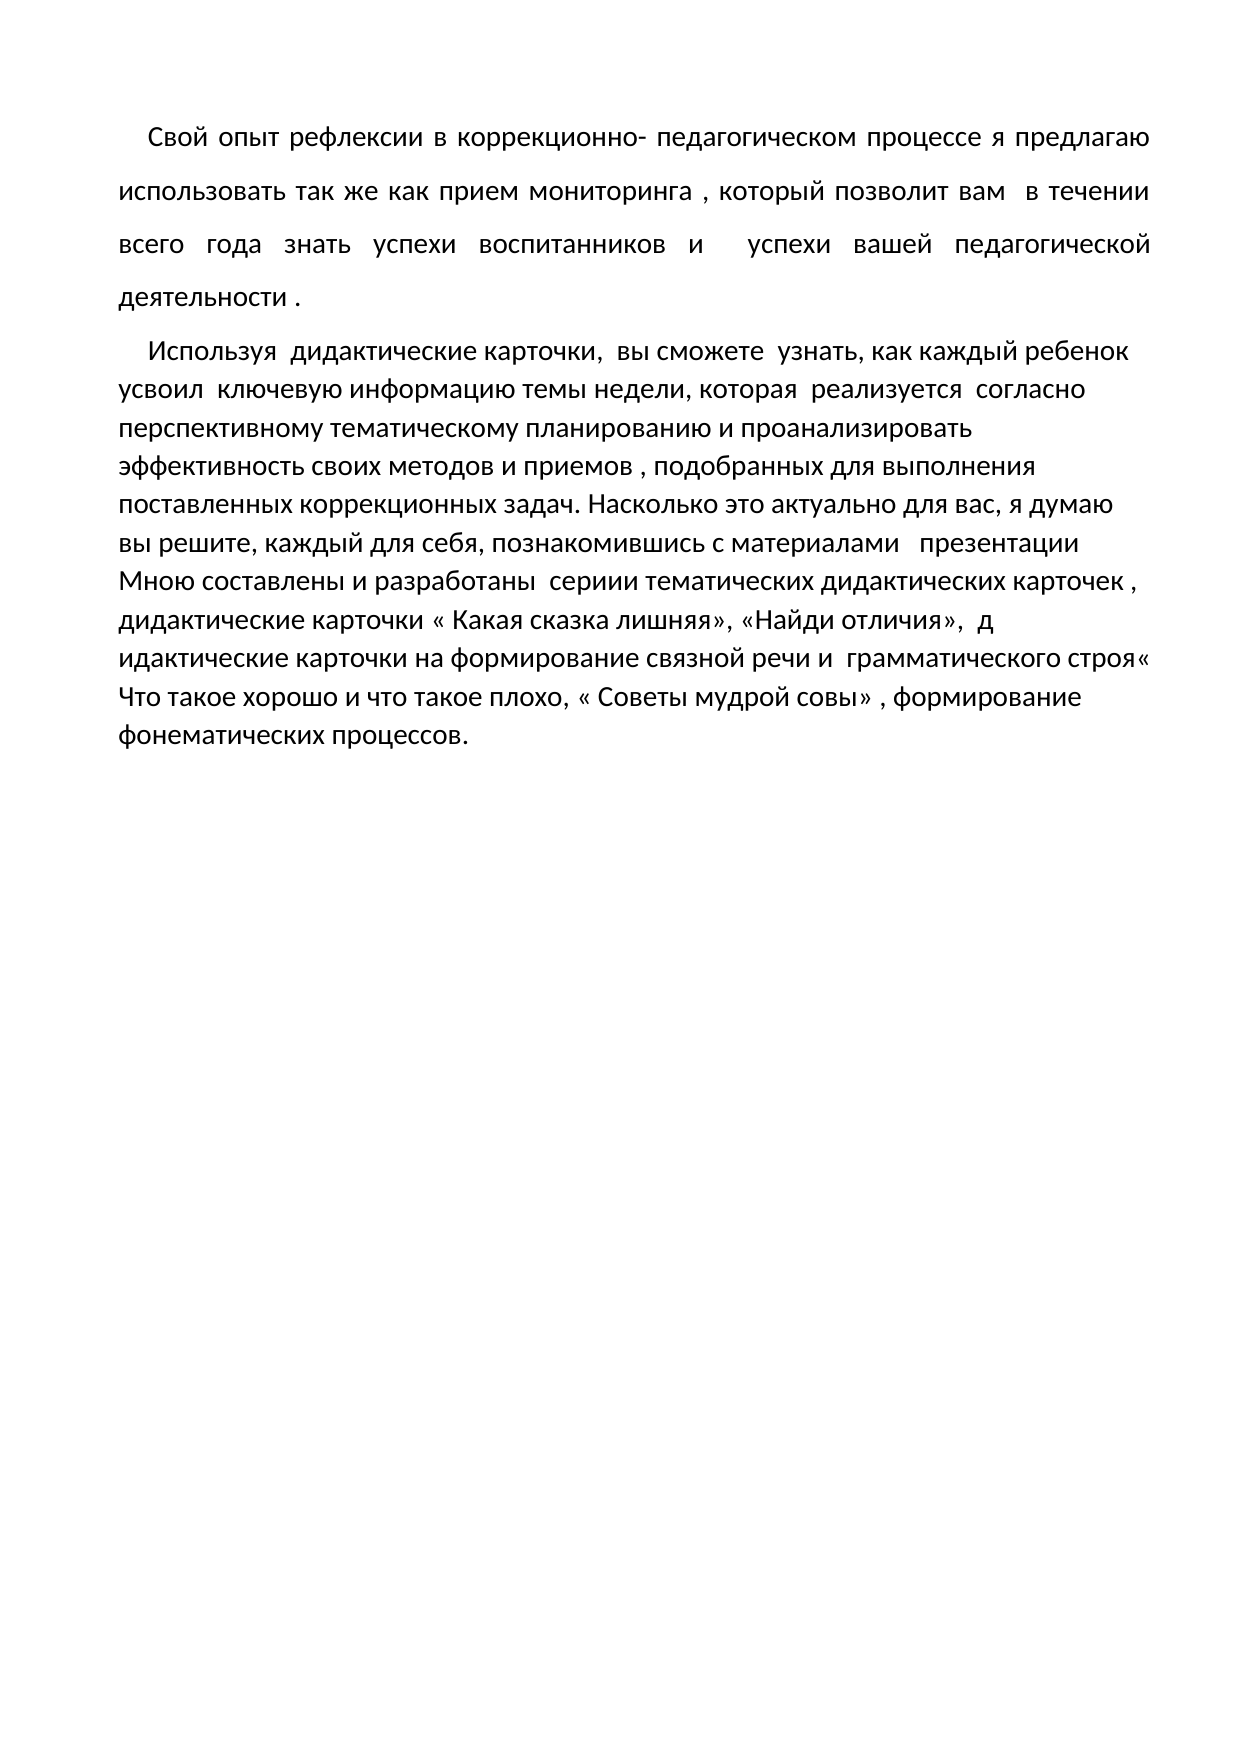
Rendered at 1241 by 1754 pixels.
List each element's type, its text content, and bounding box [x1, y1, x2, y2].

text Свой опыт рефлексии в коррекционно- педагогическом процессе я предлагаю использовать так же как прием мониторинга , который позволит вам в течении всего года знать успехи воспитанников и успехи вашей педагогической деятельности . [118, 118, 1152, 314]
text Используя дидактические карточки, вы сможете узнать, как каждый ребенок усвоил ключевую информацию темы недели, которая реализуется согласно перспективному тематическому планированию и проанализировать эффективность своих методов и приемов , подобранных для выполнения поставленных коррекционных задач. Насколько это актуально для вас, я думаю вы решите, каждый для себя, познакомившись с материалами презентации [118, 332, 1152, 560]
text Мною составлены и разработаны сериии тематических дидактических карточек , дидактические карточки « Какая сказка лишняя», «Найди отличия», д идактические карточки на формирование связной речи и грамматического строя« Что такое хорошо и что такое плохо, « Советы мудрой совы» , формирование фонематических процессов. [118, 562, 1152, 752]
